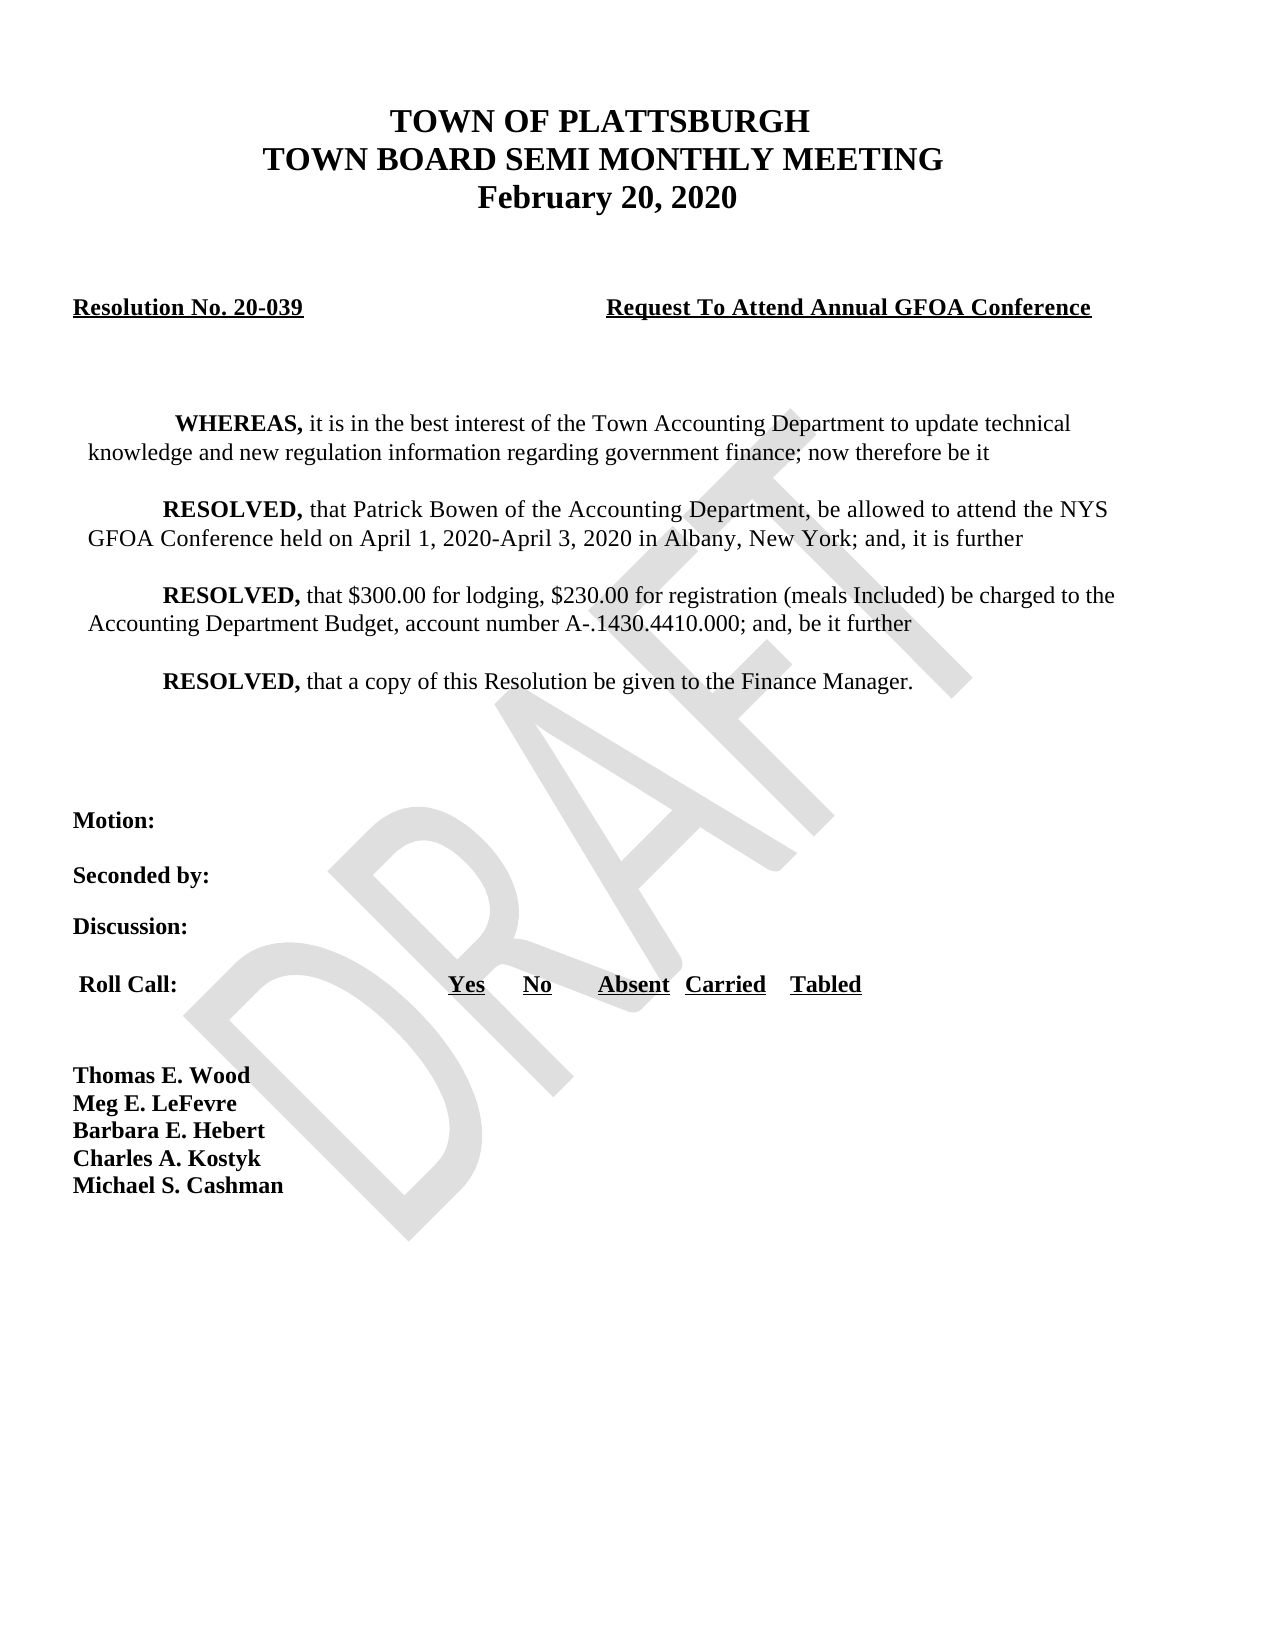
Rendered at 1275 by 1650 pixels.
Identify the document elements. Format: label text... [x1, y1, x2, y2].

text Resolution No. 20-039 Request To Attend Annual GFOA Conference [73, 294, 1127, 320]
text Meg E. LeFevre [73, 1088, 872, 1116]
text RESOLVED, that Patrick Bowen of the Accounting Department, be allowed to attend the NYS GFOA Conference held on April 1, 2020-April 3, 2020 in Albany, New York; and, it is further [88, 494, 1119, 552]
text Seconded by: [73, 862, 1127, 889]
text TOWN BOARD SEMI MONTHLY MEETING February 20, 2020 [88, 140, 1127, 216]
text Discussion: [73, 889, 872, 946]
text WHEREAS, it is in the best interest of the Town Accounting Department to update technical knowledge and new regulation information regarding government finance; now therefore be it [88, 408, 1119, 466]
text Barbara E. Hebert [73, 1116, 872, 1144]
text RESOLVED, that a copy of this Resolution be given to the Finance Manager. [88, 667, 1127, 695]
text Michael S. Cashman [73, 1171, 872, 1199]
text Charles A. Kostyk [73, 1144, 872, 1171]
text RESOLVED, that $300.00 for lodging, $230.00 for registration (meals Included) be charged to the Accounting Department Budget, account number A-.1430.4410.000; and, be it further [88, 580, 1119, 637]
text Thomas E. Wood [73, 1061, 872, 1088]
text Roll Call: Yes No Absent Carried Tabled [73, 946, 872, 1061]
text Motion: [73, 807, 1127, 833]
text TOWN OF PLATTSBURGH [73, 102, 1127, 140]
